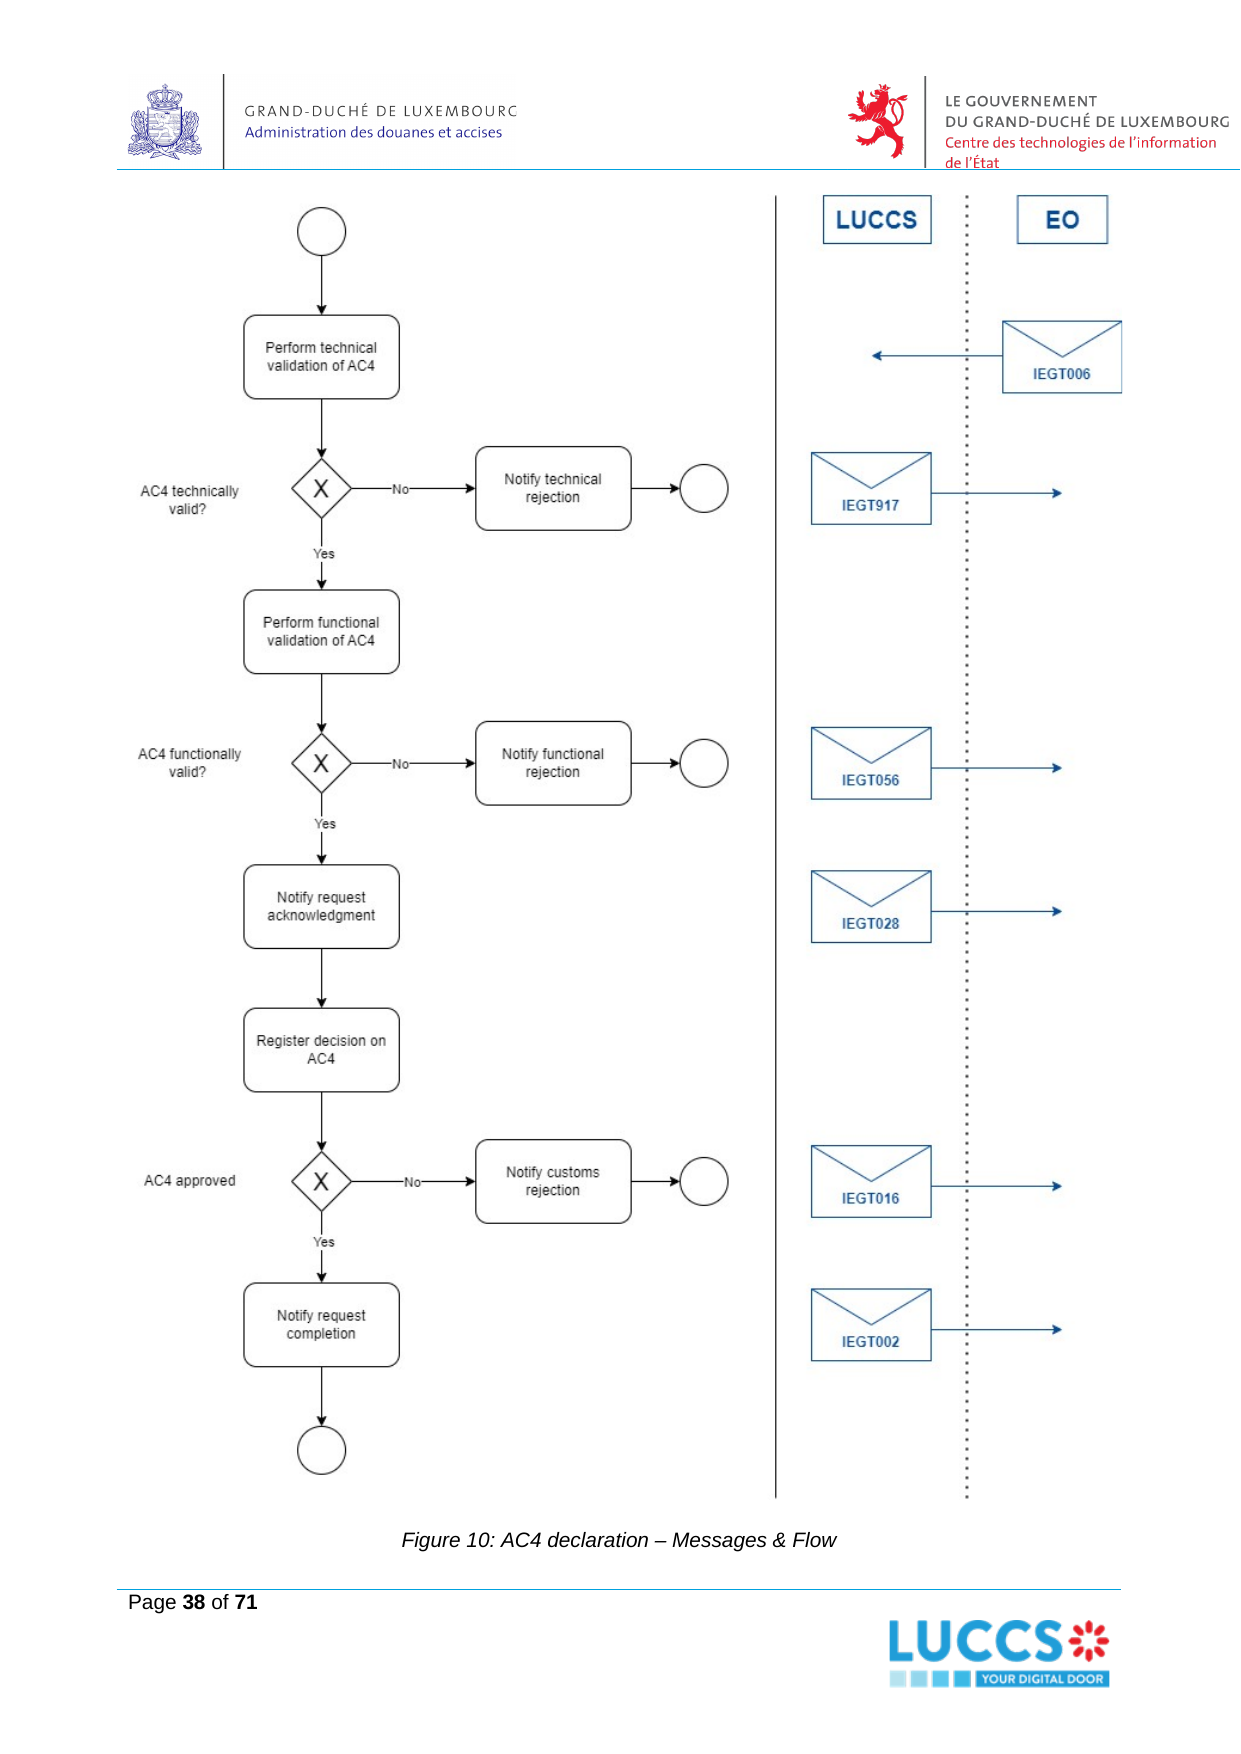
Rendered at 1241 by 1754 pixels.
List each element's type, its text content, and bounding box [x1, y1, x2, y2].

picture [848, 76, 1229, 168]
picture [127, 74, 517, 168]
picture [118, 194, 1123, 1500]
picture [889, 1620, 1110, 1688]
text Figure 10: AC4 declaration – Messages & Flow [118, 1528, 1122, 1552]
